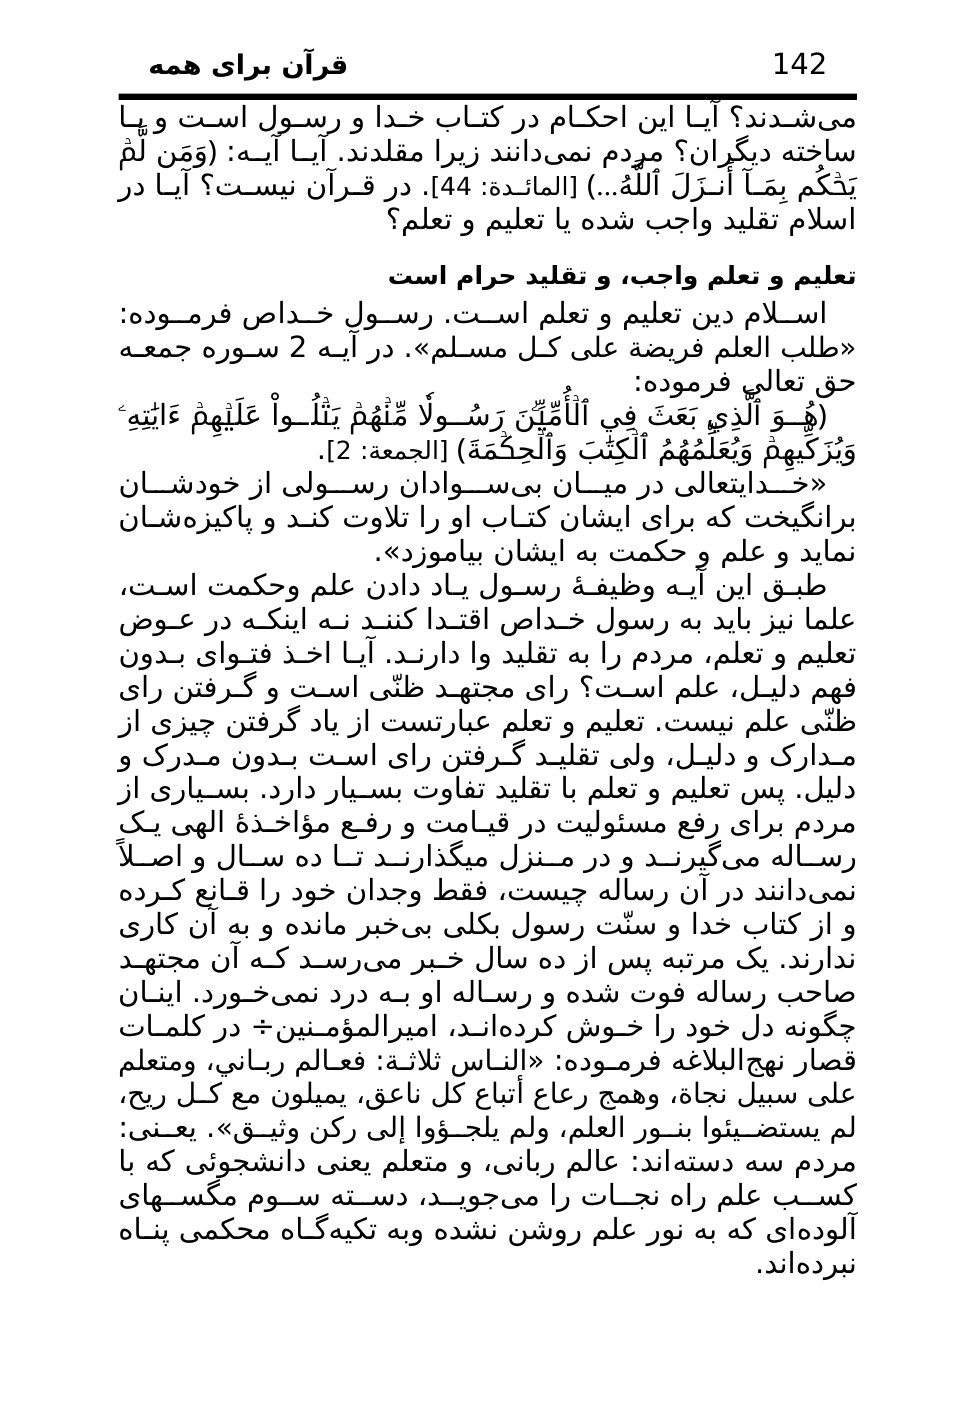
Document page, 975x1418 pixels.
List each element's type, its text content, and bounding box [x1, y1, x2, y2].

text «خدایتعالی در میان بی‌سوادان رسولی از خودشان برانگیخت که برای ایشان کتاب او را تلاوت کند و پاکیزه‌شان نماید و علم و حکمت به ایشان بیاموزد». [118, 466, 857, 568]
text طبق این آیه وظیفۀ رسول یاد دادن علم وحکمت است، علما نیز باید به رسول خداص اقتدا کنند نه اینکه در عوض تعلیم و تعلم، مردم را به تقلید وا دارند. آیا اخذ فتوای بدون فهم دلیل، علم است؟ رای مجتهد ظنّی است و گرفتن رای ظنّی علم نیست. تعلیم و تعلم عبارتست از یاد گرفتن چیزی از مدارک و دلیل، ولی تقلید گرفتن رای است بدون مدرک و دلیل. پس تعلیم و تعلم با تقلید تفاوت بسیار دارد. بسیاری از مردم برای رفع مسئولیت در قیامت و رفع مؤاخذۀ الهی یک رساله می‌گیرند و در منزل میگذارند تا ده سال و اصلاً نمی‌دانند در آن رساله چیست، فقط وجدان خود را قانع کرده و از کتاب خدا و سنّت رسول بکلی بی‌خبر مانده و به آن کاری ندارند. یک مرتبه پس از ده سال خبر می‌رسد که آن مجتهد صاحب رساله فوت شده و رساله او به درد نمی‌خورد. اینان چگونه دل خود را خوش کرده‌اند، امیرالمؤمنین÷ در کلمات قصار نهج‌البلاغه فرموده: «الناس ثلاثة: فعالم رباني، ومتعلم علی سبیل نجاة، وهمج رعاع أتباع کل ناعق، یمیلون مع کل ریح، لم یستضیئوا بنور العلم، ولم یلجؤوا إلی رکن وثیق». یعنی: مردم سه دسته‌اند: عالم ربانی، و متعلم یعنی دانشجوئی که با کسب علم راه نجات را می‌جوید، دسته سوم مگسهای آلوده‌ای که به نور علم روشن نشده وبه تکیه‌گاه محکمی پناه نبرده‌اند. [118, 568, 857, 1280]
text ﴿هُوَ ٱلَّذِي بَعَثَ فِي ٱلۡأُمِّيِّ‍ۧنَ رَسُولٗا مِّنۡهُمۡ يَتۡلُواْ عَلَيۡهِمۡ ءَايَٰتِهِۦ وَيُزَكِّيهِمۡ وَيُعَلِّمُهُمُ ٱلۡكِتَٰبَ وَٱلۡحِكۡمَةَ﴾ [الجمعة: 2]. [118, 398, 857, 466]
text تعلیم و تعلم واجب، و تقلید حرام است [118, 261, 857, 290]
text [118, 100, 857, 236]
text اسلام دین تعلیم و تعلم است. رسول خداص فرموده: «طلب العلم فریضة علی کل مسلم». در آیه 2 سوره جمعه حق تعالی فرموده: [118, 296, 857, 398]
